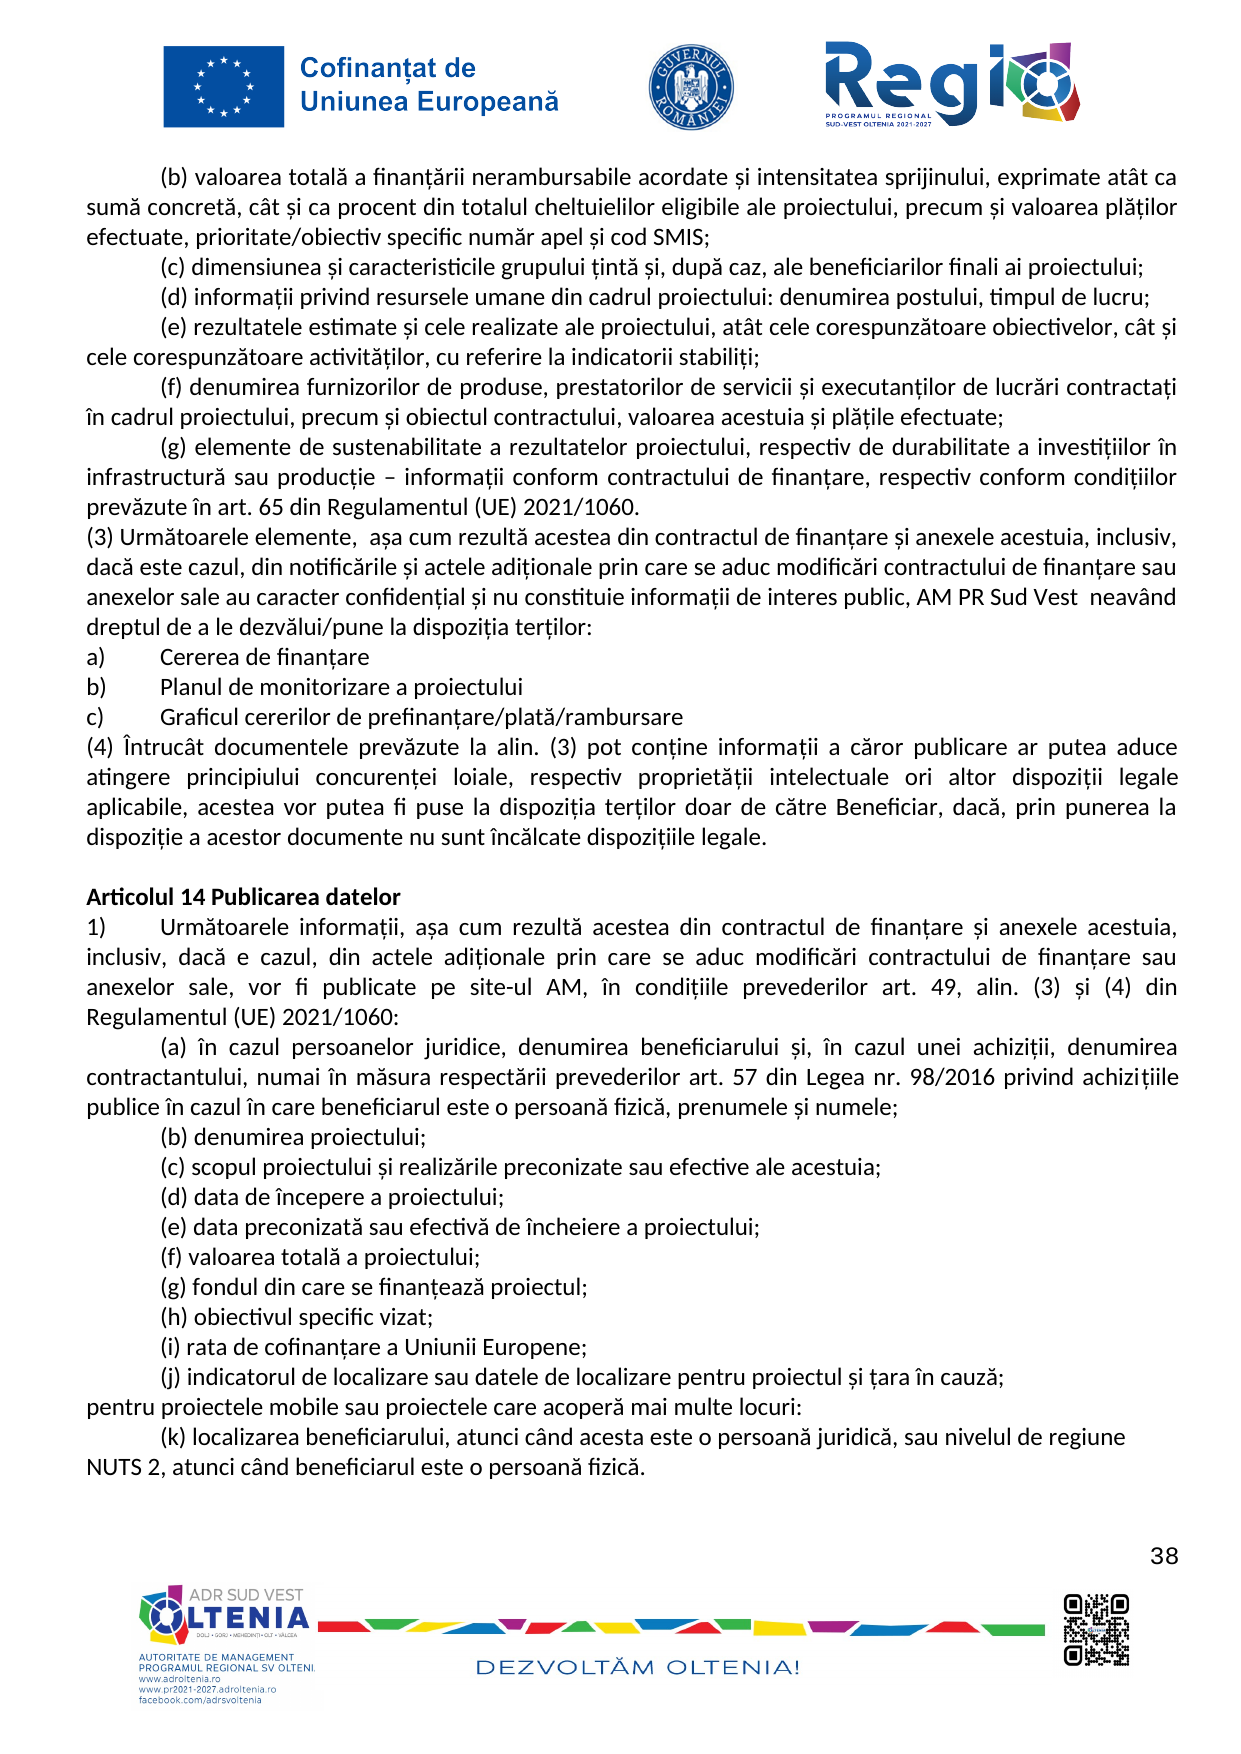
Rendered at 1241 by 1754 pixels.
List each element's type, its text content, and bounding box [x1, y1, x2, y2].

subtitle (b) valoarea totală a finanțării nerambursabile acordate și intensitatea sprijinului, exprimate atât ca sumă concretă, cât și ca procent din totalul cheltuielilor eligibile ale proiectului, precum și valoarea plăților efectuate, prioritate/obiectiv specific număr apel și cod SMIS; [86, 161, 1179, 251]
subtitle c) Graficul cererilor de prefinanțare/plată/rambursare [86, 701, 1179, 731]
subtitle (4) Întrucât documentele prevăzute la alin. (3) pot conține informaţii a căror publicare ar putea aduce atingere principiului concurenţei loiale, respectiv proprietăţii intelectuale ori altor dispoziţii legale aplicabile, acestea vor putea fi puse la dispoziția terților doar de către Beneficiar, dacă, prin punerea la dispoziție a acestor documente nu sunt încălcate dispozițiile legale. [86, 731, 1179, 851]
subtitle (e) rezultatele estimate și cele realizate ale proiectului, atât cele corespunzătoare obiectivelor, cât și cele corespunzătoare activităților, cu referire la indicatorii stabiliți; [86, 311, 1179, 371]
subtitle (c) dimensiunea și caracteristicile grupului țintă și, după caz, ale beneficiarilor finali ai proiectului; [86, 251, 1179, 281]
subtitle (i) rata de cofinanțare a Uniunii Europene; [86, 1331, 1179, 1361]
subtitle b) Planul de monitorizare a proiectului [86, 671, 1179, 701]
subtitle (a) în cazul persoanelor juridice, denumirea beneficiarului și, în cazul unei achiziții, denumirea contractantului, numai în măsura respectării prevederilor art. 57 din Legea nr. 98/2016 privind achiziţiile publice în cazul în care beneficiarul este o persoană fizică, prenumele și numele; [86, 1031, 1179, 1121]
subtitle (h) obiectivul specific vizat; [86, 1301, 1179, 1331]
subtitle (c) scopul proiectului și realizările preconizate sau efective ale acestuia; [86, 1151, 1179, 1181]
subtitle (g) elemente de sustenabilitate a rezultatelor proiectului, respectiv de durabilitate a investițiilor în infrastructură sau producție – informații conform contractului de finanțare, respectiv conform condițiilor prevăzute în art. 65 din Regulamentul (UE) 2021/1060. [86, 431, 1179, 521]
picture [131, 1582, 1134, 1711]
subtitle (d) data de începere a proiectului; [86, 1181, 1179, 1211]
subtitle NUTS 2, atunci când beneficiarul este o persoană fizică. [86, 1451, 1179, 1481]
subtitle (3) Următoarele elemente, așa cum rezultă acestea din contractul de finanțare și anexele acestuia, inclusiv, dacă este cazul, din notificările și actele adiționale prin care se aduc modificări contractului de finanțare sau anexelor sale au caracter confidențial și nu constituie informații de interes public, AM PR Sud Vest neavând dreptul de a le dezvălui/pune la dispoziția terților: [86, 521, 1179, 641]
subtitle 1) Următoarele informații, așa cum rezultă acestea din contractul de finanțare și anexele acestuia, inclusiv, dacă e cazul, din actele adiționale prin care se aduc modificări contractului de finanțare sau anexelor sale, vor fi publicate pe site-ul AM, în condițiile prevederilor art. 49, alin. (3) și (4) din Regulamentul (UE) 2021/1060: [86, 911, 1179, 1031]
subtitle (f) denumirea furnizorilor de produse, prestatorilor de servicii și executanților de lucrări contractați în cadrul proiectului, precum și obiectul contractului, valoarea acestuia și plățile efectuate; [86, 371, 1179, 431]
subtitle pentru proiectele mobile sau proiectele care acoperă mai multe locuri: [86, 1391, 1179, 1421]
subtitle (g) fondul din care se finanțează proiectul; [86, 1271, 1179, 1301]
picture [645, 42, 739, 132]
subtitle (k) localizarea beneficiarului, atunci când acesta este o persoană juridică, sau nivelul de regiune [86, 1421, 1179, 1451]
picture [158, 42, 561, 131]
subtitle Articolul 14 Publicarea datelor [86, 881, 1179, 911]
subtitle (e) data preconizată sau efectivă de încheiere a proiectului; [86, 1211, 1179, 1241]
subtitle a) Cererea de finanţare [86, 641, 1179, 671]
picture [823, 40, 1082, 129]
subtitle (d) informații privind resursele umane din cadrul proiectului: denumirea postului, timpul de lucru; [86, 281, 1179, 311]
subtitle (f) valoarea totală a proiectului; [86, 1241, 1179, 1271]
subtitle (b) denumirea proiectului; [86, 1121, 1179, 1151]
subtitle (j) indicatorul de localizare sau datele de localizare pentru proiectul și țara în cauză; [86, 1361, 1179, 1391]
